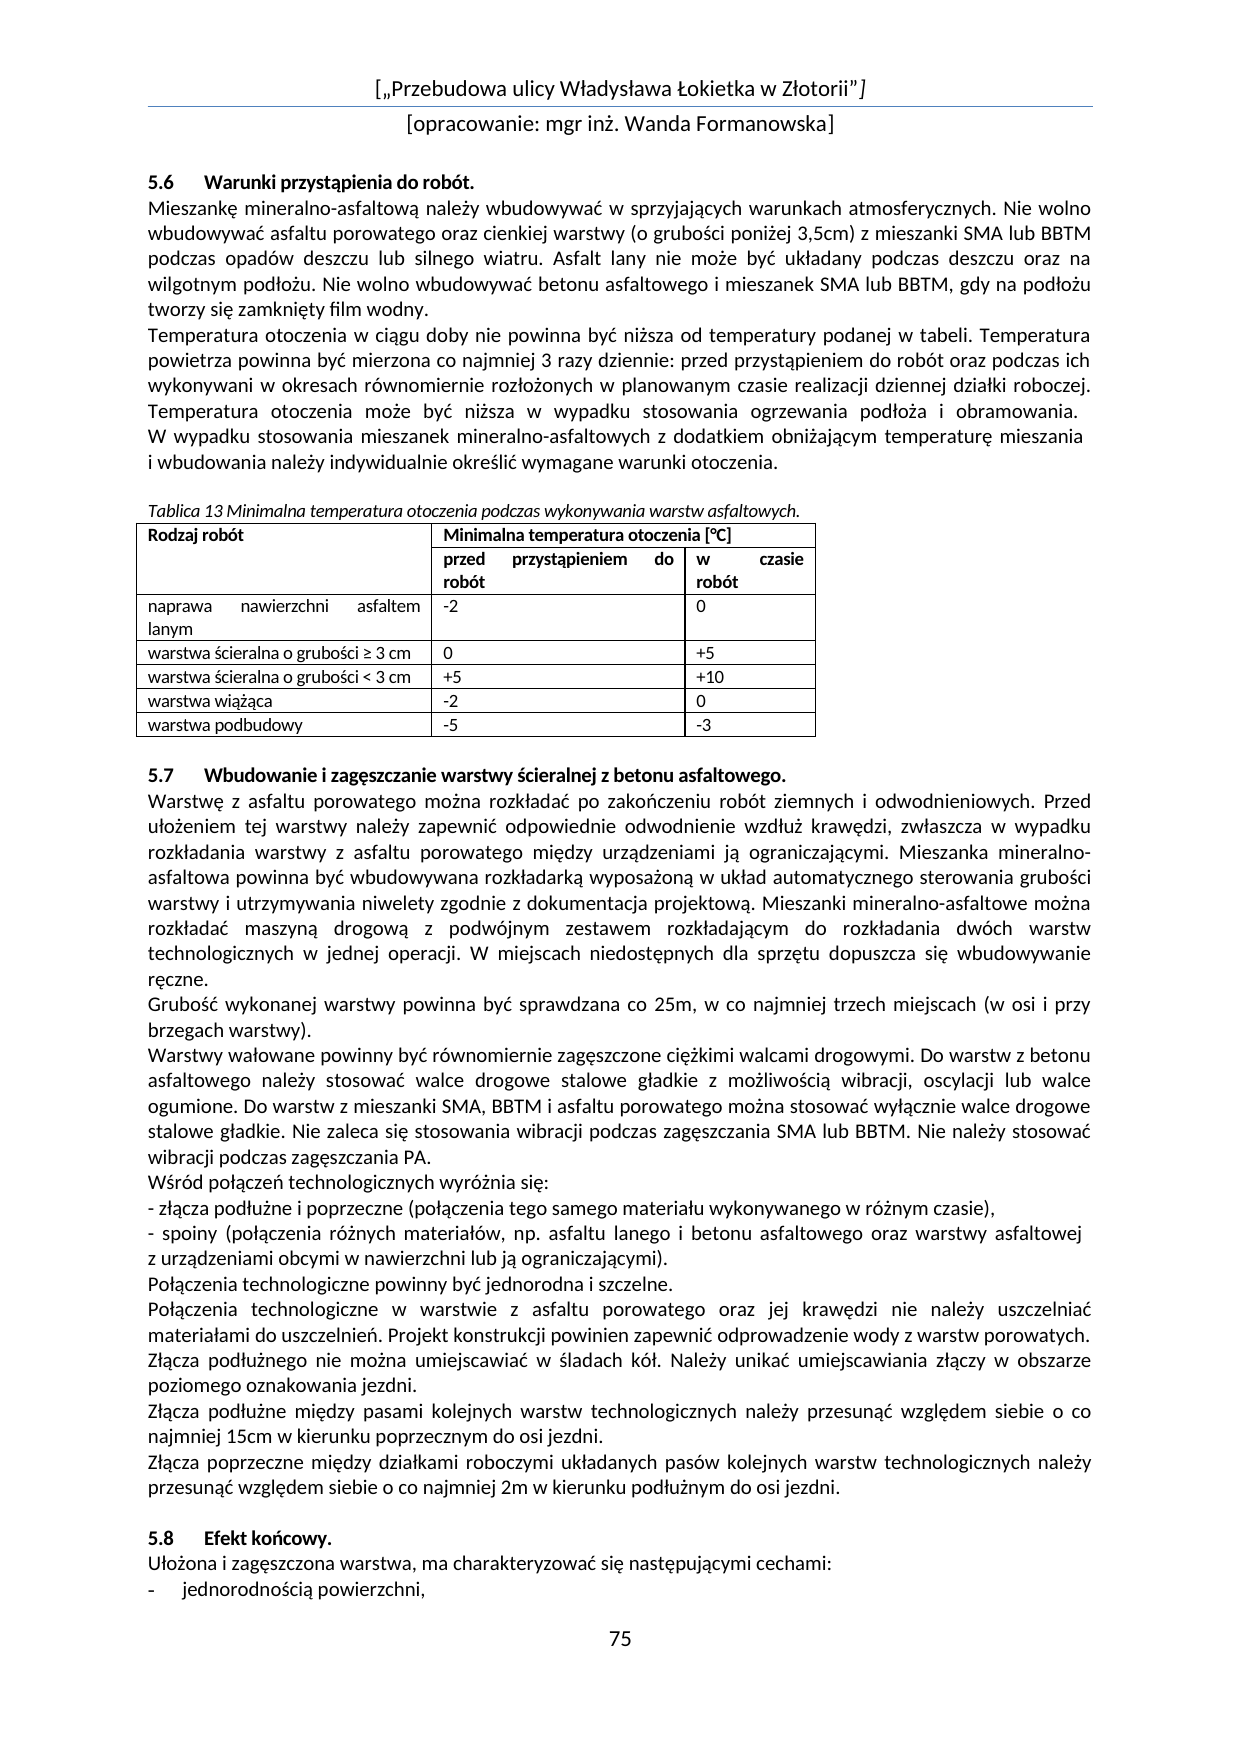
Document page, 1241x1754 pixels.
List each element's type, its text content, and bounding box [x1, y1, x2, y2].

text Złącza poprzeczne między działkami roboczymi układanych pasów kolejnych warstw technologicznych należy przesunąć względem siebie o co najmniej 2m w kierunku podłużnym do osi jezdni. [148, 1449, 1093, 1500]
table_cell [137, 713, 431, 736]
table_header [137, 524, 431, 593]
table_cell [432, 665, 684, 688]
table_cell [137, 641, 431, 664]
text Ułożona i zagęszczona warstwa, ma charakteryzować się następującymi cechami: [148, 1551, 1093, 1576]
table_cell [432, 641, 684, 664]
text Wśród połączeń technologicznych wyróżnia się: [148, 1169, 1093, 1195]
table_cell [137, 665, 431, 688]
text Mieszankę mineralno-asfaltową należy wbudowywać w sprzyjających warunkach atmosferycznych. Nie wolno wbudowywać asfaltu porowatego oraz cienkiej warstwy (o grubości poniżej 3,5cm) z mieszanki SMA lub BBTM podczas opadów deszczu lub silnego wiatru. Asfalt lany nie może być układany podczas deszczu oraz na wilgotnym podłożu. Nie wolno wbudowywać betonu asfaltowego i mieszanek SMA lub BBTM, gdy na podłożu tworzy się zamknięty film wodny. [148, 195, 1093, 322]
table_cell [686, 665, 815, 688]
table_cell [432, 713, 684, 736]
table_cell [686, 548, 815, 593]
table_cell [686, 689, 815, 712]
text Złącza podłużne między pasami kolejnych warstw technologicznych należy przesunąć względem siebie o co najmniej 15cm w kierunku poprzecznym do osi jezdni. [148, 1398, 1093, 1449]
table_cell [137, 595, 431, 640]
list jednorodnością powierzchni, [148, 1576, 1093, 1601]
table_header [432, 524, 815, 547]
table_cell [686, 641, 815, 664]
text Połączenia technologiczne w warstwie z asfaltu porowatego oraz jej krawędzi nie należy uszczelniać materiałami do uszczelnień. Projekt konstrukcji powinien zapewnić odprowadzenie wody z warstw porowatych. [148, 1296, 1093, 1347]
text Warstwy wałowane powinny być równomiernie zagęszczone ciężkimi walcami drogowymi. Do warstw z betonu asfaltowego należy stosować walce drogowe stalowe gładkie z możliwością wibracji, oscylacji lub walce ogumione. Do warstw z mieszanki SMA, BBTM i asfaltu porowatego można stosować wyłącznie walce drogowe stalowe gładkie. Nie zaleca się stosowania wibracji podczas zagęszczania SMA lub BBTM. Nie należy stosować wibracji podczas zagęszczania PA. [148, 1042, 1093, 1169]
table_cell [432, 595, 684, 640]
text 5.6 Warunki przystąpienia do robót. [148, 169, 1093, 195]
text Tablica 13 Minimalna temperatura otoczenia podczas wykonywania warstw asfaltowych. [148, 500, 1093, 523]
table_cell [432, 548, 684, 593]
text Grubość wykonanej warstwy powinna być sprawdzana co 25m, w co najmniej trzech miejscach (w osi i przy brzegach warstwy). [148, 991, 1093, 1042]
text Połączenia technologiczne powinny być jednorodna i szczelne. [148, 1271, 1093, 1296]
text - złącza podłużne i poprzeczne (połączenia tego samego materiału wykonywanego w różnym czasie), [148, 1195, 1093, 1220]
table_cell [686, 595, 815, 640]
text 5.7 Wbudowanie i zagęszczanie warstwy ścieralnej z betonu asfaltowego. [148, 763, 1093, 788]
text Warstwę z asfaltu porowatego można rozkładać po zakończeniu robót ziemnych i odwodnieniowych. Przed ułożeniem tej warstwy należy zapewnić odpowiednie odwodnienie wzdłuż krawędzi, zwłaszcza w wypadku rozkładania warstwy z asfaltu porowatego między urządzeniami ją ograniczającymi. Mieszanka mineralno-asfaltowa powinna być wbudowywana rozkładarką wyposażoną w układ automatycznego sterowania grubości warstwy i utrzymywania niwelety zgodnie z dokumentacja projektową. Mieszanki mineralno-asfaltowe można rozkładać maszyną drogową z podwójnym zestawem rozkładającym do rozkładania dwóch warstw technologicznych w jednej operacji. W miejscach niedostępnych dla sprzętu dopuszcza się wbudowywanie ręczne. [148, 788, 1093, 991]
text Złącza podłużnego nie można umiejscawiać w śladach kół. Należy unikać umiejscawiania złączy w obszarze poziomego oznakowania jezdni. [148, 1347, 1093, 1398]
text Temperatura otoczenia w ciągu doby nie powinna być niższa od temperatury podanej w tabeli. Temperatura powietrza powinna być mierzona co najmniej 3 razy dziennie: przed przystąpieniem do robót oraz podczas ich wykonywani w okresach równomiernie rozłożonych w planowanym czasie realizacji dziennej działki roboczej. Temperatura otoczenia może być niższa w wypadku stosowania ogrzewania podłoża i obramowania. W wypadku stosowania mieszanek mineralno-asfaltowych z dodatkiem obniżającym temperaturę mieszania i wbudowania należy indywidualnie określić wymagane warunki otoczenia. [148, 322, 1093, 474]
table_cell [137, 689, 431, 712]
text - spoiny (połączenia różnych materiałów, np. asfaltu lanego i betonu asfaltowego oraz warstwy asfaltowej z urządzeniami obcymi w nawierzchni lub ją ograniczającymi). [148, 1220, 1093, 1271]
text 5.8 Efekt końcowy. [148, 1525, 1093, 1551]
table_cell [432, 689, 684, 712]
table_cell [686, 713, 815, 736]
